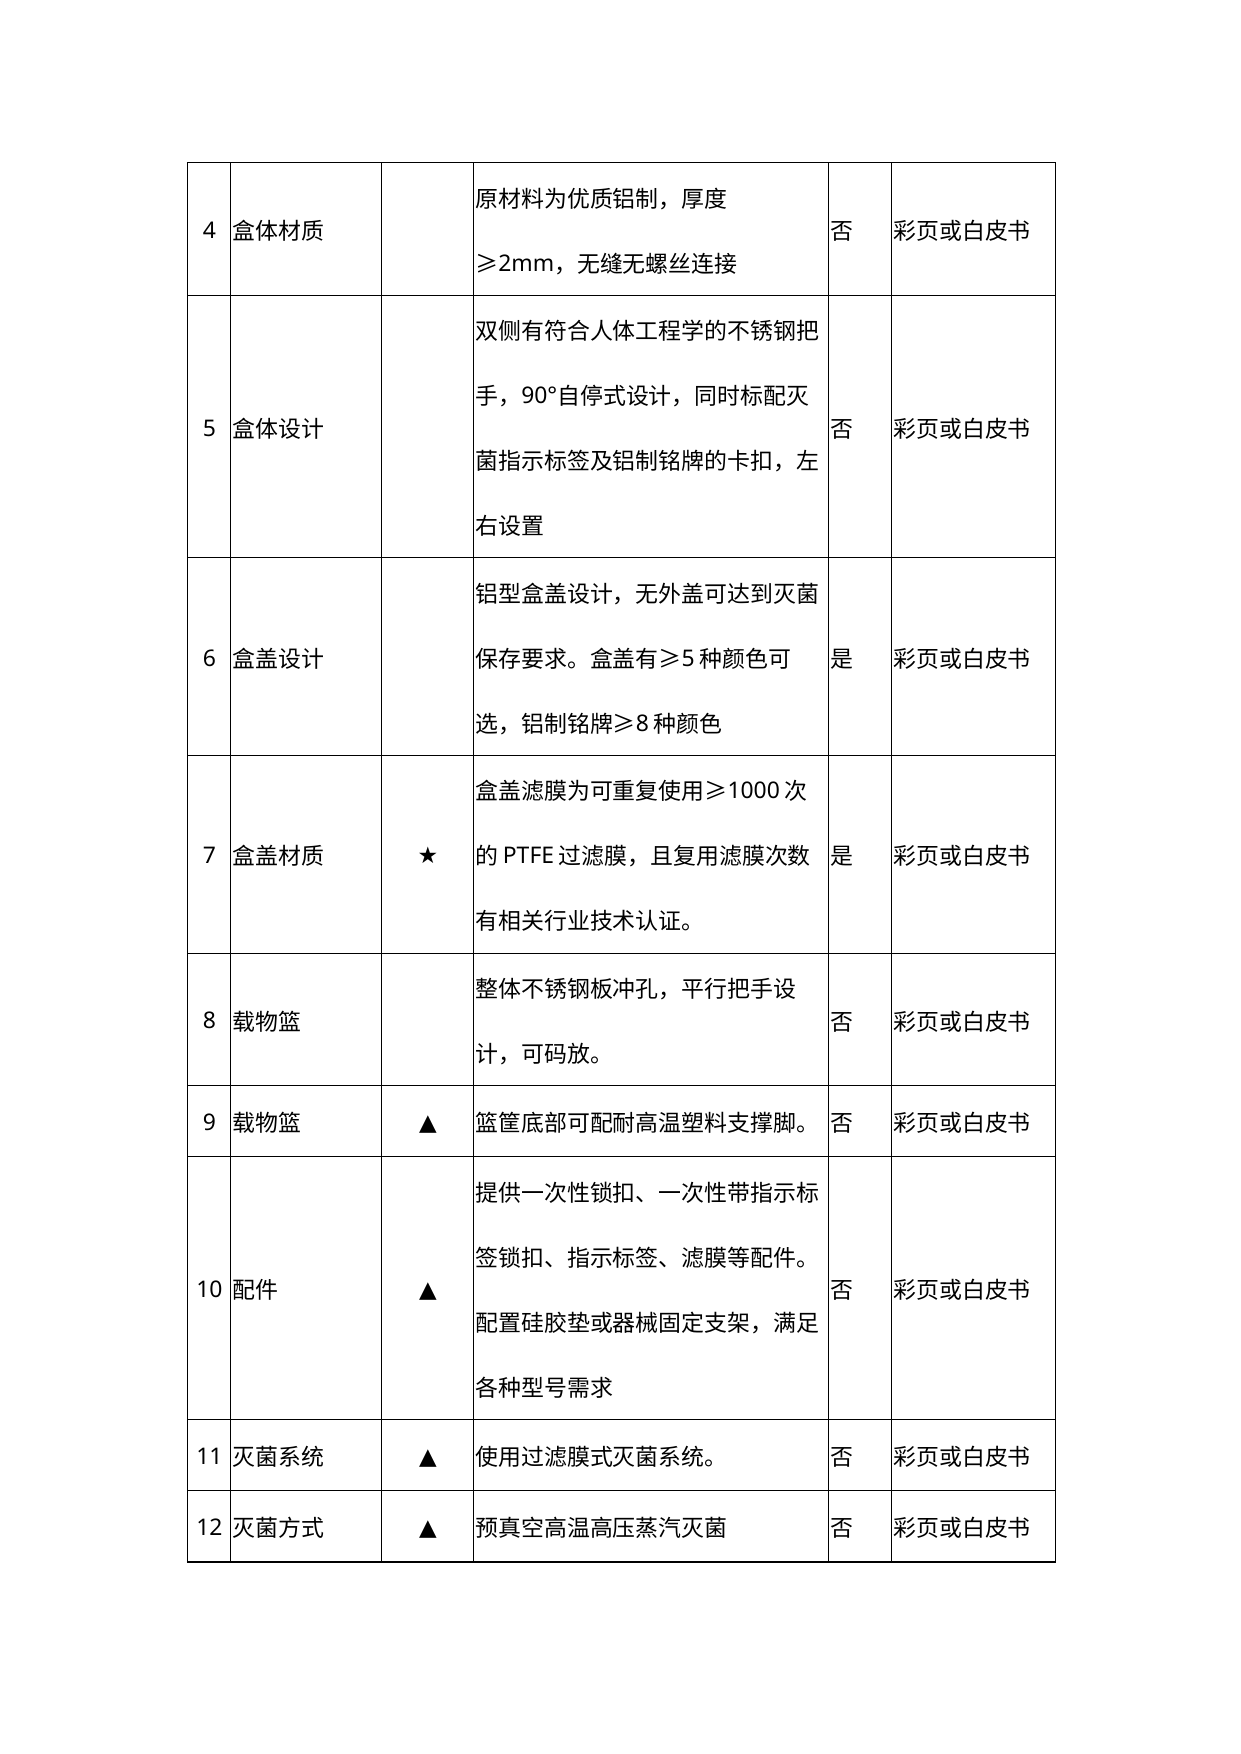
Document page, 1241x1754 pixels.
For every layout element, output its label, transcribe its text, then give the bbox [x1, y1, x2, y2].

table_cell 盒盖滤膜为可重复使用≥1000次的PTFE过滤膜，且复用滤膜次数有相关行业技术认证。 [474, 756, 828, 952]
table_cell 否 [829, 954, 891, 1085]
table_cell 10 [188, 1157, 230, 1419]
table_cell 否 [829, 1491, 891, 1561]
table_cell 彩页或白皮书 [892, 1491, 1055, 1561]
table_cell 11 [188, 1420, 230, 1490]
table_cell 7 [188, 756, 230, 952]
table_cell ▲ [382, 1086, 473, 1156]
table_cell 盒体设计 [231, 296, 381, 557]
table_cell 原材料为优质铝制，厚度≥2mm，无缝无螺丝连接 [474, 163, 828, 294]
table_cell 8 [188, 954, 230, 1085]
table_cell 载物篮 [231, 954, 381, 1085]
table_cell ▲ [382, 1491, 473, 1561]
table_cell 载物篮 [231, 1086, 381, 1156]
table_cell 篮筐底部可配耐高温塑料支撑脚。 [474, 1086, 828, 1156]
table_cell 灭菌系统 [231, 1420, 381, 1490]
table_cell 配件 [231, 1157, 381, 1419]
table_cell 盒盖材质 [231, 756, 381, 952]
table_cell ▲ [382, 1420, 473, 1490]
table_cell [382, 558, 473, 755]
table_cell 灭菌方式 [231, 1491, 381, 1561]
table_cell 彩页或白皮书 [892, 1420, 1055, 1490]
table_cell 彩页或白皮书 [892, 1157, 1055, 1419]
table_cell 盒盖设计 [231, 558, 381, 755]
table_cell 盒体材质 [231, 163, 381, 294]
table_cell 铝型盒盖设计，无外盖可达到灭菌保存要求。盒盖有≥5种颜色可选，铝制铭牌≥8种颜色 [474, 558, 828, 755]
table_cell 彩页或白皮书 [892, 954, 1055, 1085]
table_cell 6 [188, 558, 230, 755]
table_cell 5 [188, 296, 230, 557]
table_cell 否 [829, 1086, 891, 1156]
table_cell 彩页或白皮书 [892, 163, 1055, 294]
table_cell 是 [829, 558, 891, 755]
table_cell 彩页或白皮书 [892, 296, 1055, 557]
table_cell ▲ [382, 1157, 473, 1419]
table_cell 整体不锈钢板冲孔，平行把手设计，可码放。 [474, 954, 828, 1085]
table_cell 否 [829, 1157, 891, 1419]
table_cell 12 [188, 1491, 230, 1561]
table_cell 预真空高温高压蒸汽灭菌 [474, 1491, 828, 1561]
table_cell 4 [188, 163, 230, 294]
table_cell [382, 296, 473, 557]
table_cell 否 [829, 163, 891, 294]
table_cell 使用过滤膜式灭菌系统。 [474, 1420, 828, 1490]
table_cell 彩页或白皮书 [892, 558, 1055, 755]
table_cell 否 [829, 296, 891, 557]
table_cell 彩页或白皮书 [892, 756, 1055, 952]
table_cell [382, 954, 473, 1085]
table_cell 彩页或白皮书 [892, 1086, 1055, 1156]
table_cell 9 [188, 1086, 230, 1156]
table_cell 双侧有符合人体工程学的不锈钢把手，90°自停式设计，同时标配灭菌指示标签及铝制铭牌的卡扣，左右设置 [474, 296, 828, 557]
table_cell 否 [829, 1420, 891, 1490]
table_cell 是 [829, 756, 891, 952]
table_cell [382, 163, 473, 294]
table_cell ★ [382, 756, 473, 952]
table_cell 提供一次性锁扣、一次性带指示标签锁扣、指示标签、滤膜等配件。配置硅胶垫或器械固定支架，满足各种型号需求 [474, 1157, 828, 1419]
